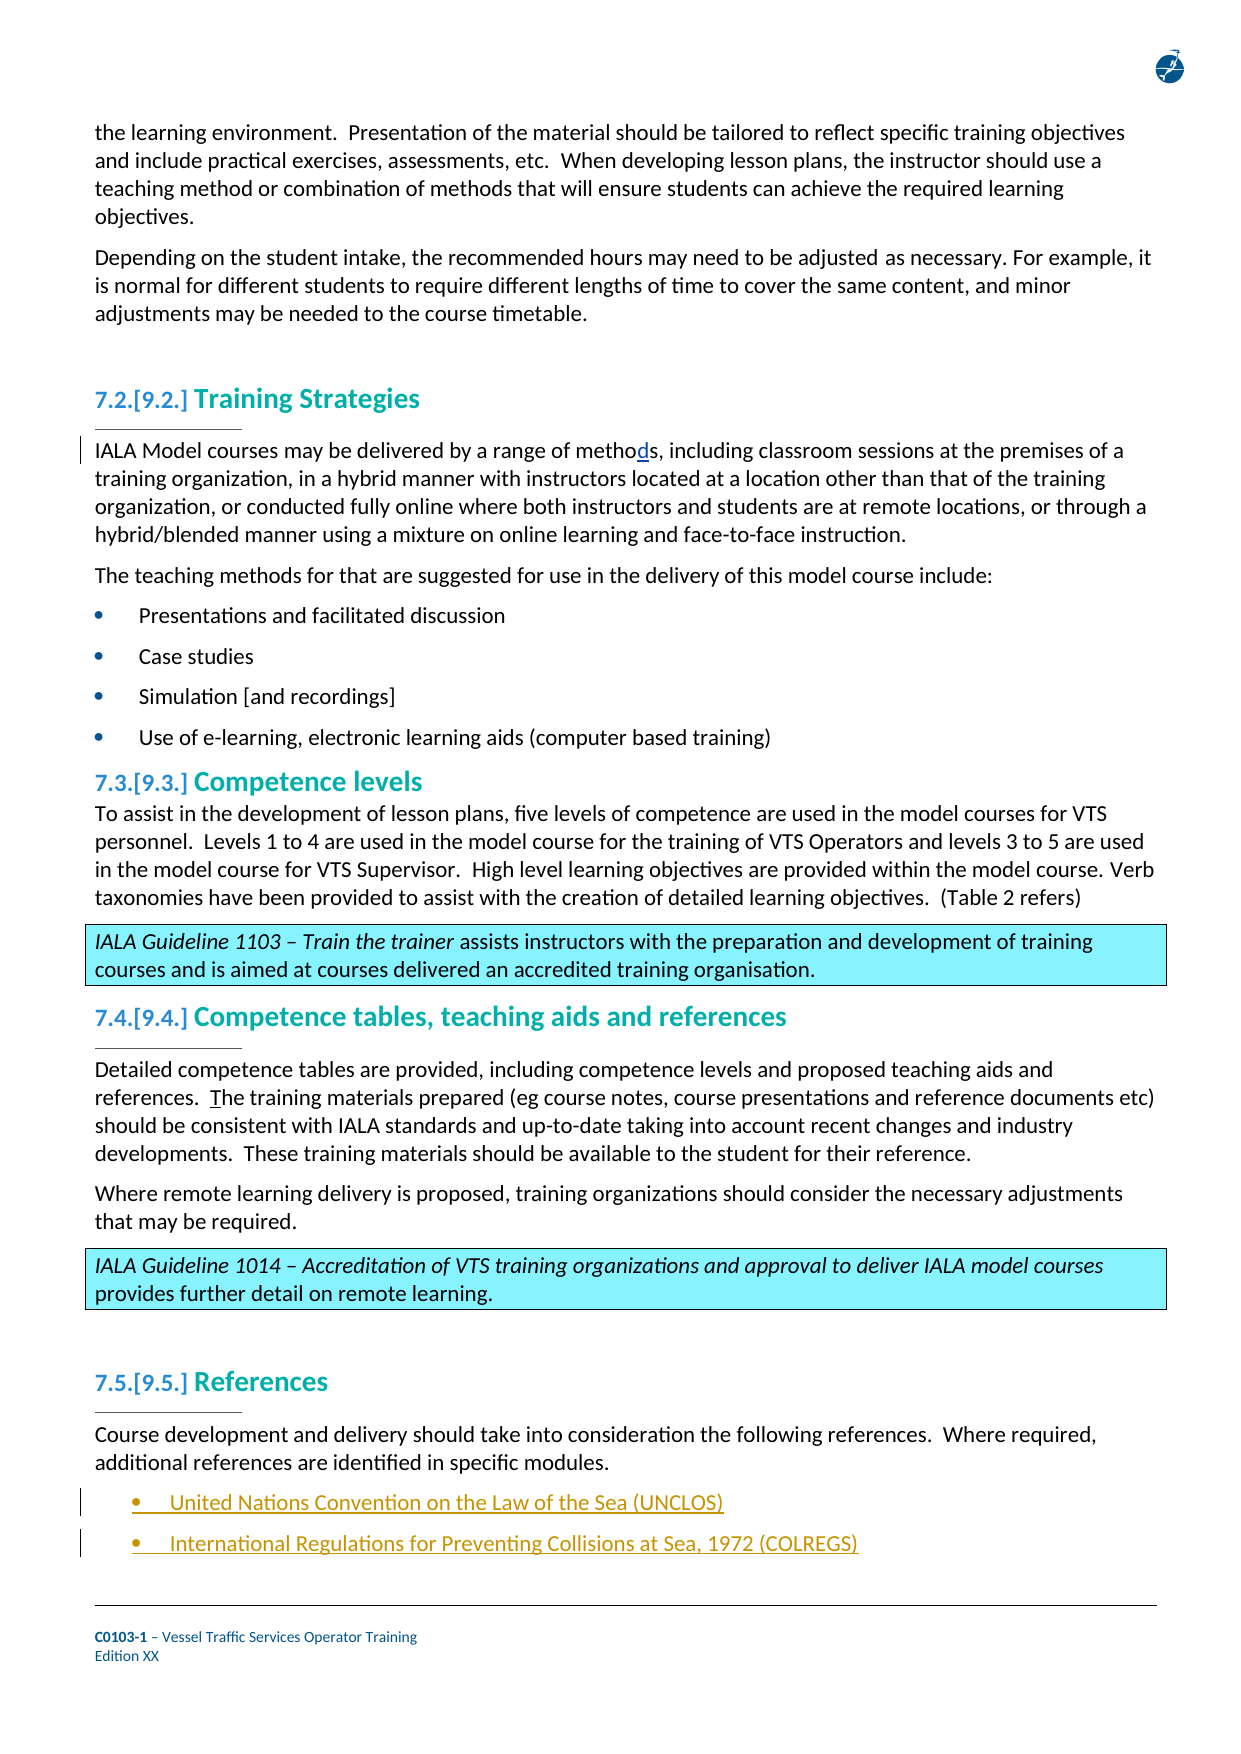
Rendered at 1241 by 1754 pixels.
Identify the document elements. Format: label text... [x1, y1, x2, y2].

subtitle Competence levels [94, 763, 1157, 799]
subtitle References [94, 1363, 1157, 1399]
text Use of e-learning, electronic learning aids (computer based training) [94, 723, 1157, 751]
subtitle Competence tables, teaching aids and references [94, 998, 1157, 1034]
text Case studies [94, 642, 1157, 670]
picture [1124, 0, 1241, 118]
text To assist in the development of lesson plans, five levels of competence are used in the model courses for VTS personnel. Levels 1 to 4 are used in the model course for the training of VTS Operators and levels 3 to 5 are used in the model course for VTS Supervisor. High level learning objectives are provided within the model course. Verb taxonomies have been provided to assist with the creation of detailed learning objectives. (Table 2 refers) [94, 799, 1157, 911]
text IALA Guideline 1014 – Accreditation of VTS training organizations and approval to deliver IALA model courses provides further detail on remote learning. [86, 1249, 1166, 1309]
text Detailed competence tables are provided, including competence levels and proposed teaching aids and references. The training materials prepared (eg course notes, course presentations and reference documents etc) should be consistent with IALA standards and up-to-date taking into account recent changes and industry developments. These training materials should be available to the student for their reference. [94, 1055, 1157, 1167]
text The teaching methods for that are suggested for use in the delivery of this model course include: [94, 561, 1157, 589]
text IALA Model courses may be delivered by a range of methos, including classroom sessions at the premises of a training organization, in a hybrid manner with instructors located at a location other than that of the training organization, or conducted fully online where both instructors and students are at remote locations, or through a hybrid/blended manner using a mixture on online learning and face-to-face instruction. [94, 436, 1157, 548]
text Depending on the student intake, the recommended hours may need to be adjusted as necessary. For example, it is normal for different students to require different lengths of time to cover the same content, and minor adjustments may be needed to the course timetable. [94, 243, 1157, 327]
text Presentations and facilitated discussion [94, 601, 1157, 629]
text Where remote learning delivery is proposed, training organizations should consider the necessary adjustments that may be required. [94, 1179, 1157, 1236]
subtitle Training Strategies [94, 380, 1157, 415]
text Course development and delivery should take into consideration the following references. Where required, additional references are identified in specific modules. [94, 1420, 1157, 1476]
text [94, 118, 1157, 230]
text Simulation [and recordings] [94, 682, 1157, 710]
text IALA Guideline 1103 – Train the trainer assists instructors with the preparation and development of training courses and is aimed at courses delivered an accredited training organisation. [86, 925, 1166, 985]
